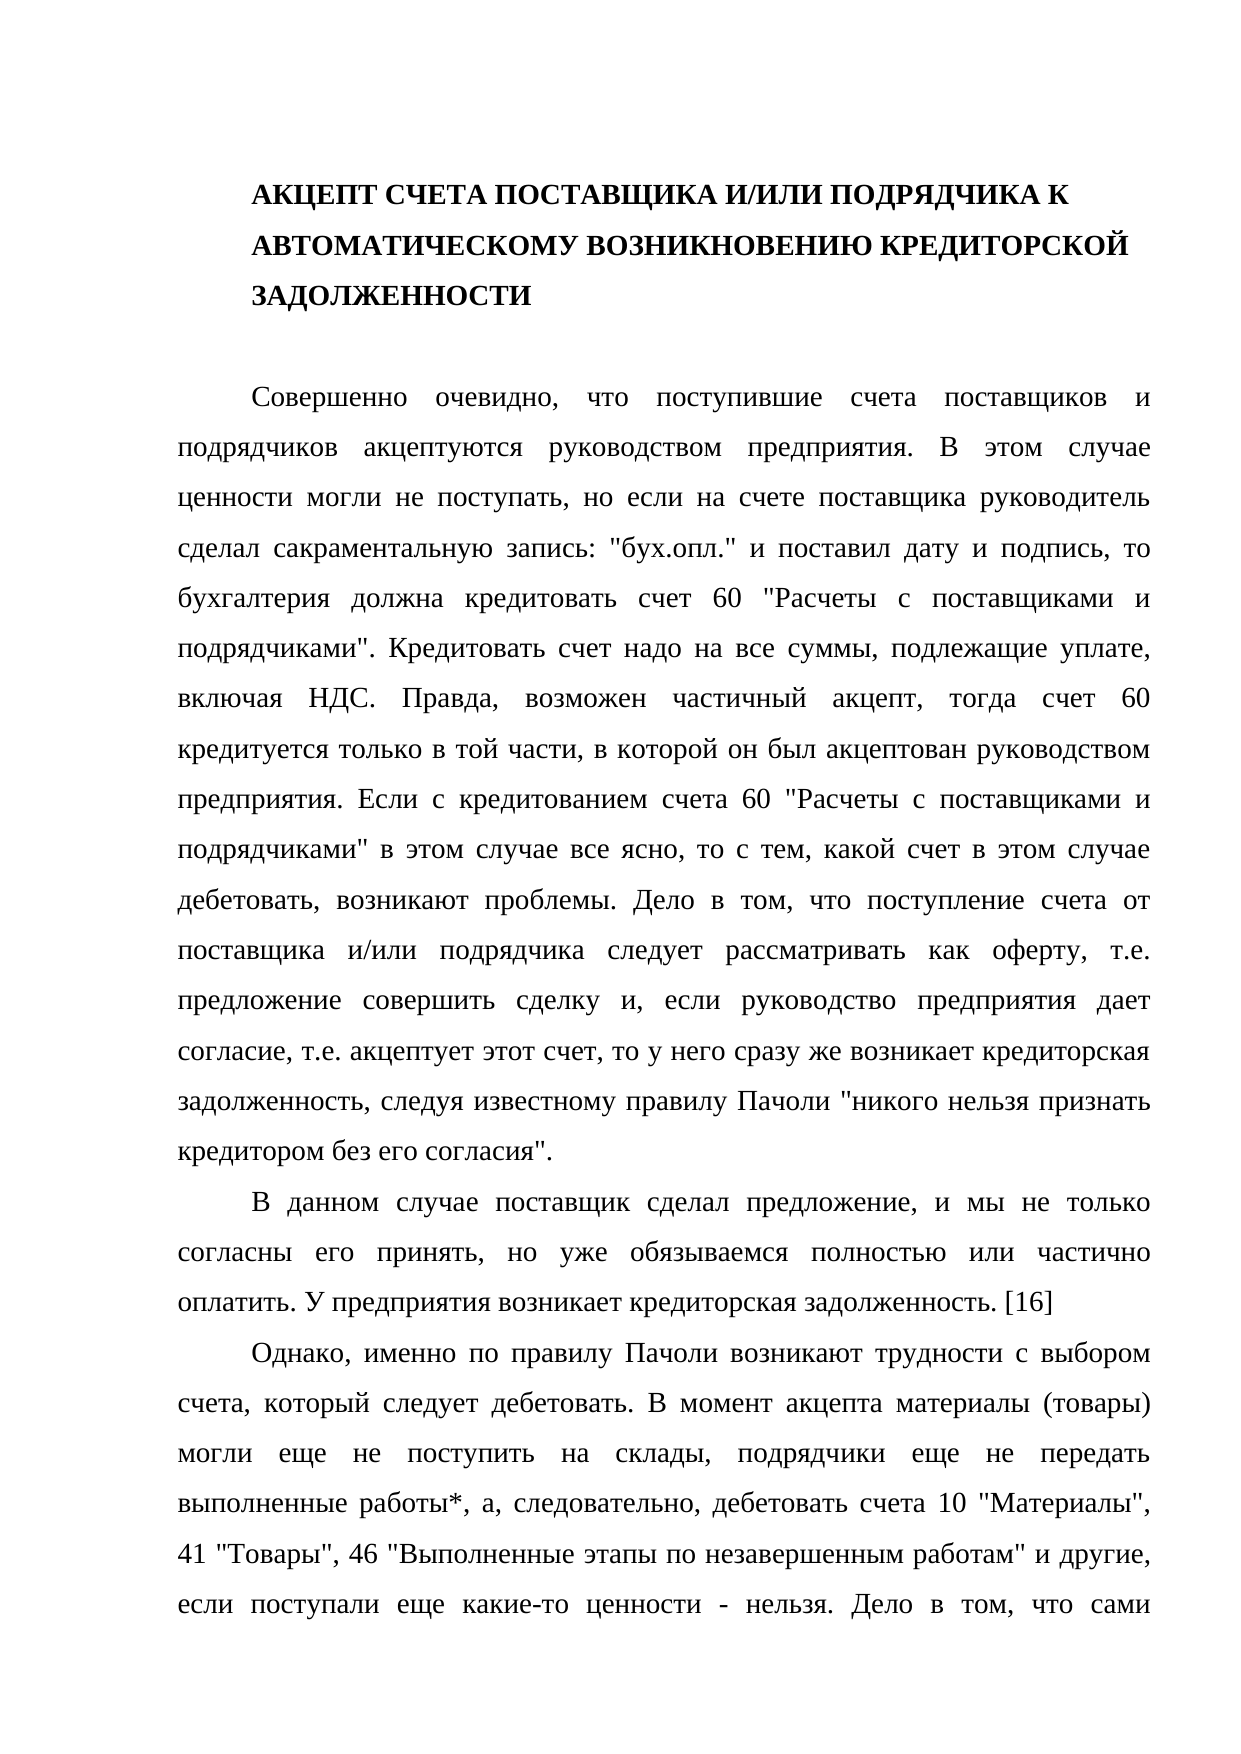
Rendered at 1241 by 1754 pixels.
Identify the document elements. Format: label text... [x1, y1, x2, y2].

text АКЦЕПТ СЧЕТА ПОСТАВЩИКА И/ИЛИ ПОДРЯДЧИКА К АВТОМАТИЧЕСКОМУ ВОЗНИКНОВЕНИЮ КРЕДИТОРСКОЙ ЗАДОЛЖЕННОСТИ [251, 177, 1152, 312]
text Совершенно очевидно, что поступившие счета поставщиков и подрядчиков акцептуются руководством предприятия. В этом случае ценности могли не поступать, но если на счете поставщика руководитель сделал сакраментальную запись: "бух.опл." и поставил дату и подпись, то бухгалтерия должна кредитовать счет 60 "Расчеты с поставщиками и подрядчиками". Кредитовать счет надо на все суммы, подлежащие уплате, включая НДС. Правда, возможен частичный акцепт, тогда счет 60 кредитуется только в той части, в которой он был акцептован руководством предприятия. Если с кредитованием счета 60 "Расчеты с поставщиками и подрядчиками" в этом случае все ясно, то с тем, какой счет в этом случае дебетовать, возникают проблемы. Дело в том, что поступление счета от поставщика и/или подрядчика следует рассматривать как оферту, т.е. предложение совершить сделку и, если руководство предприятия дает согласие, т.е. акцептует этот счет, то у него сразу же возникает кредиторская задолженность, следуя известному правилу Пачоли "никого нельзя признать кредитором без его согласия". [177, 379, 1152, 1167]
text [177, 1335, 1152, 1620]
text В данном случае поставщик сделал предложение, и мы не только согласны его принять, но уже обязываемся полностью или частично оплатить. У предприятия возникает кредиторская задолженность. [16] [177, 1184, 1152, 1318]
